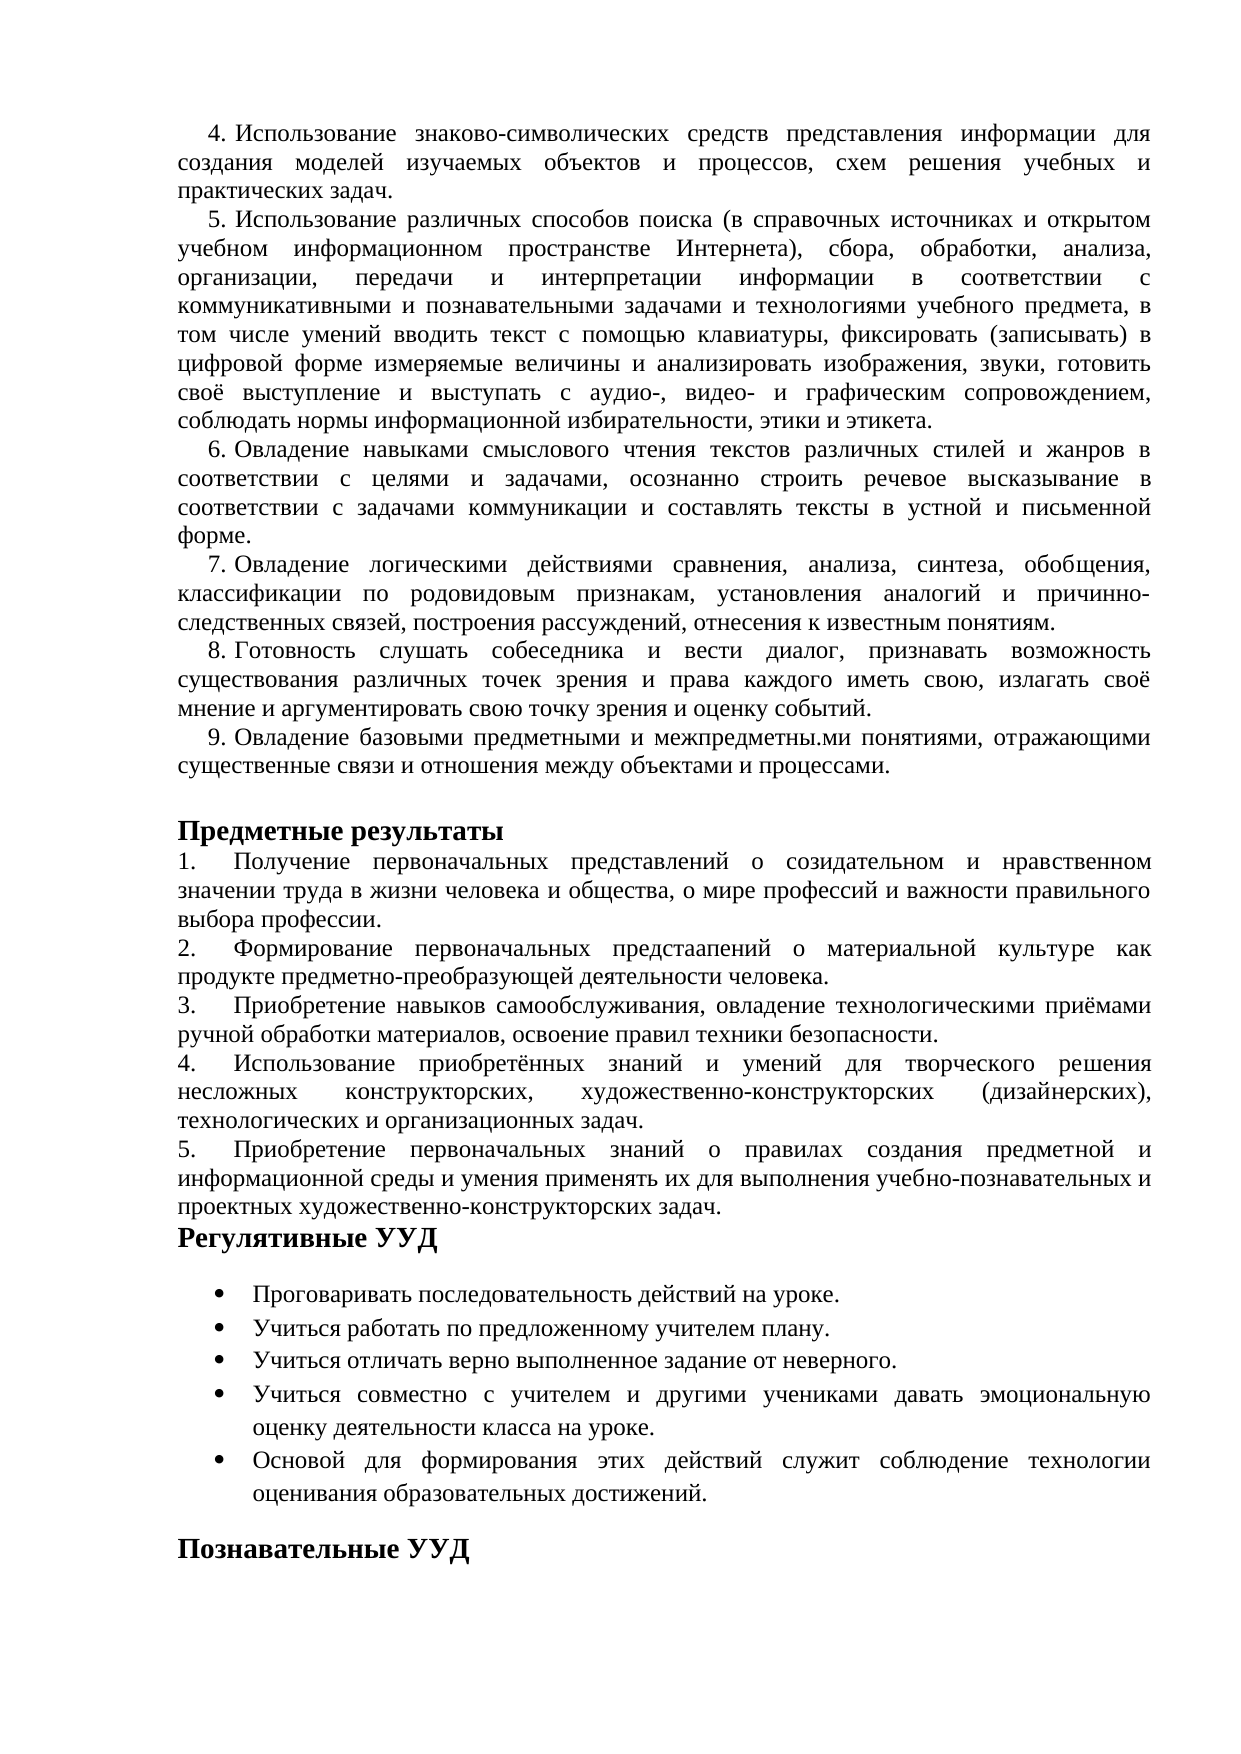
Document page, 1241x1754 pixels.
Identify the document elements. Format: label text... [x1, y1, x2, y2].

list Готовность слушать собеседника и вести диалог, признавать возможность существования различных точек зрения и права каждого иметь свою, излагать своё мнение и аргументировать свою точку зрения и оценку событий. [177, 636, 1151, 722]
list Получение первоначальных представлений о созидательном и нравственном значении труда в жизни человека и общества, о мире профессий и важности правильного выбора профессии. [177, 846, 1152, 933]
list Учиться отличать верно выполненное задание от неверного. [215, 1346, 1152, 1374]
list Учиться совместно с учителем и другими учениками давать эмоциональную оценку деятельности класса на уроке. [215, 1379, 1152, 1440]
list Использование различных способов поиска (в справочных источниках и открытом учебном информационном пространстве Интернета), сбора, обработки, анализа, организации, передачи и интерпретации информации в соответствии с коммуникативными и познавательными задачами и технологиями учебного предмета, в том числе умений вводить текст с помощью клавиатуры, фиксировать (записывать) в цифровой форме измеряемые величины и анализировать изображения, звуки, готовить своё выступление и выступать с аудио-, видео- и графическим сопровождением, соблюдать нормы информационной избирательности, этики и этикета. [177, 204, 1152, 434]
list Учиться работать по предложенному учителем плану. [215, 1313, 1152, 1341]
text Познавательные УУД [177, 1532, 1152, 1565]
list Приобретение первоначальных знаний о правилах создания предметной и информационной среды и умения применять их для выполнения учебно-познавательных и проектных художественно-конструкторских задач. [177, 1134, 1152, 1220]
text Предметные результаты [177, 813, 1152, 846]
list Овладение логическими действиями сравнения, анализа, синтеза, обобщения, классификации по родовидовым признакам, установления аналогий и причинно-следственных связей, построения рассуждений, отнесения к известным понятиям. [177, 549, 1151, 636]
text Регулятивные УУД [177, 1220, 1152, 1254]
list Овладение базовыми предметными и межпредметны.ми понятиями, отражающими существенные связи и отношения между объектами и процессами. [177, 722, 1151, 779]
list Проговаривать последовательность действий на уроке. [215, 1279, 1152, 1308]
list Основой для формирования этих действий служит соблюдение технологии оценивания образовательных достижений. [215, 1445, 1152, 1506]
list Использование приобретённых знаний и умений для творческого решения несложных конструкторских, художественно-конструкторских (дизайнерских), технологических и организационных задач. [177, 1048, 1152, 1134]
list Овладение навыками смыслового чтения текстов различных стилей и жанров в соответствии с целями и задачами, осознанно строить речевое высказывание в соответствии с задачами коммуникации и составлять тексты в устной и письменной форме. [177, 434, 1152, 549]
list Использование знаково-символических средств представления информации для создания моделей изучаемых объектов и процессов, схем решения учебных и практических задач. [177, 118, 1151, 204]
list Приобретение навыков самообслуживания, овладение технологическими приёмами ручной обработки материалов, освоение правил техники безопасности. [177, 990, 1152, 1048]
list Формирование первоначальных предстаапений о материальной культуре как продукте предметно-преобразующей деятельности человека. [177, 933, 1152, 990]
